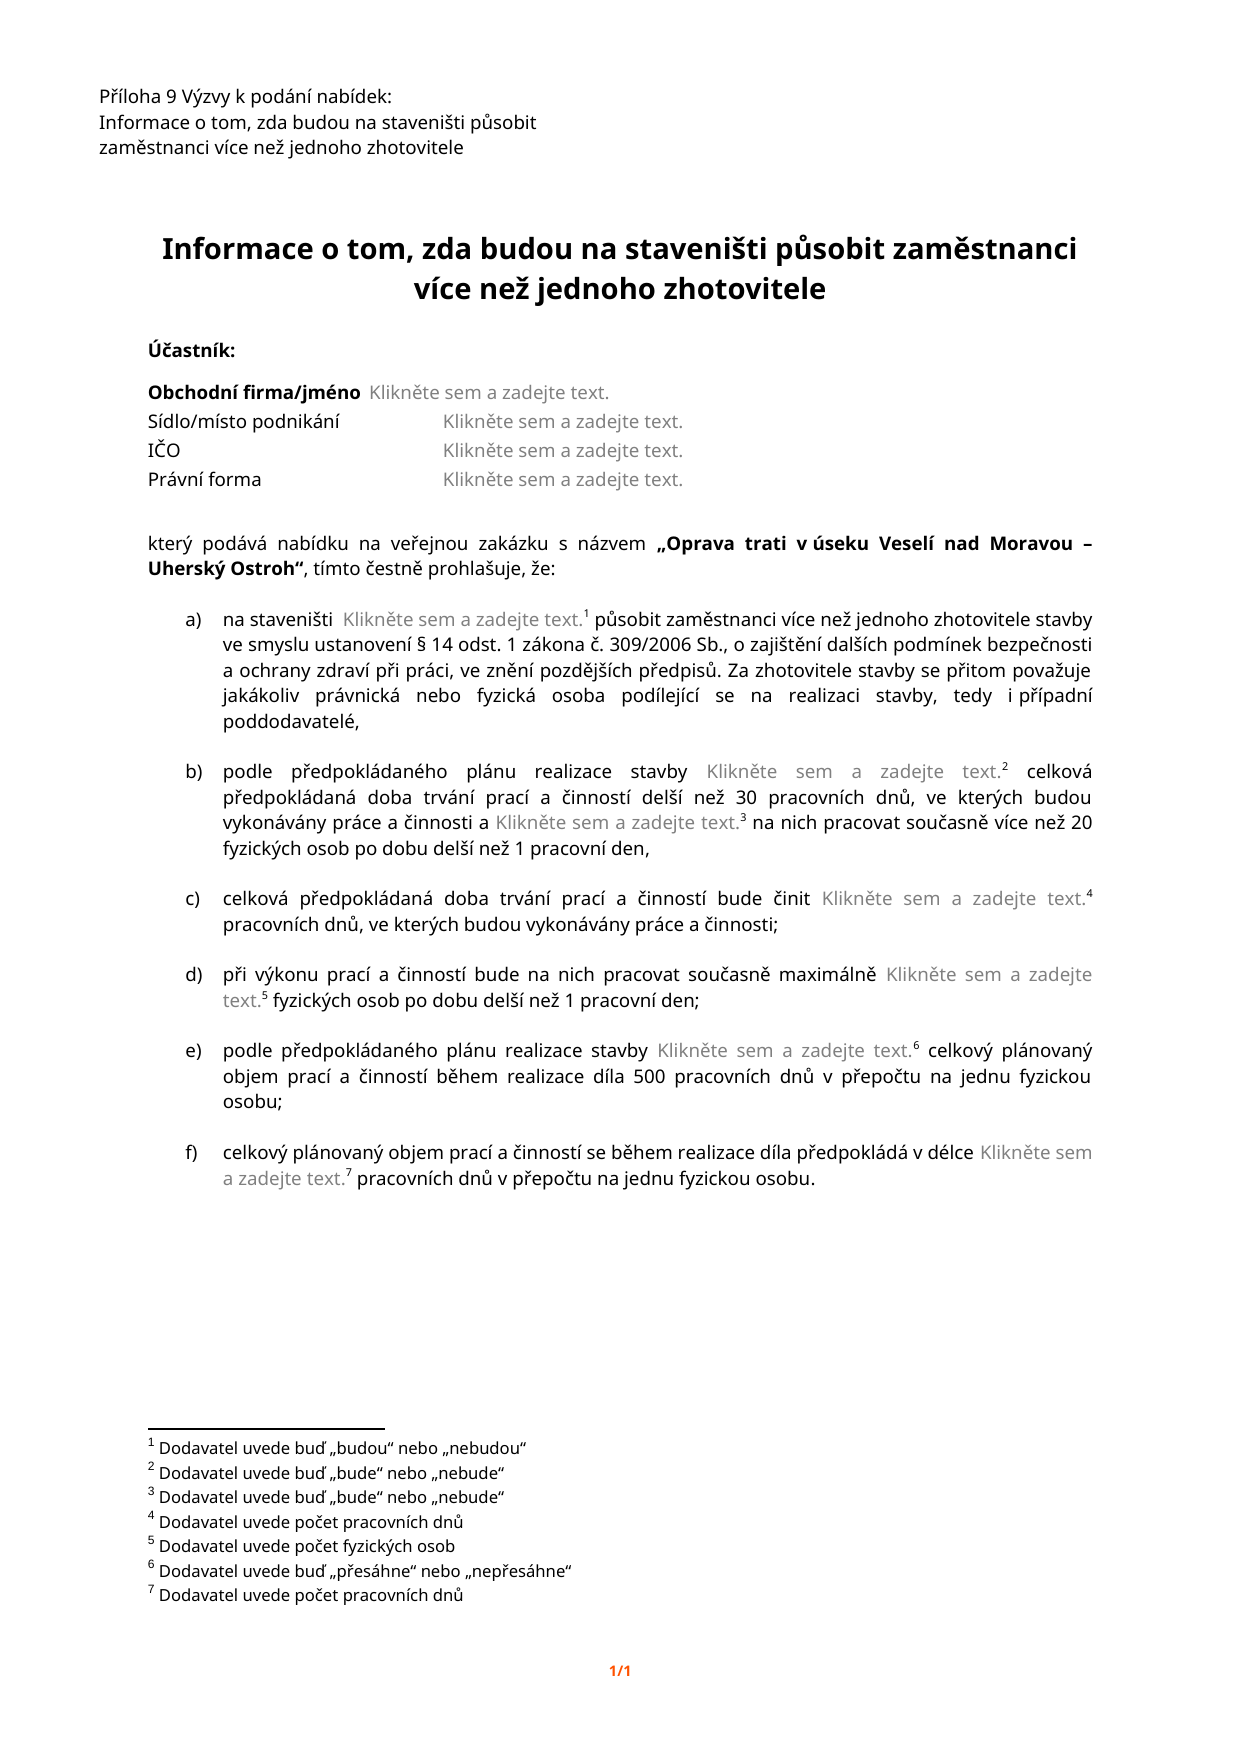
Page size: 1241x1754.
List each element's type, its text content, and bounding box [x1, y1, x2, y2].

text Právní forma [148, 463, 1093, 492]
text který podává nabídku na veřejnou zakázku s názvem „Oprava trati v úseku Veselí nad Moravou – Uherský Ostroh“, tímto čestně prohlašuje, že: [148, 530, 1093, 581]
title Informace o tom, zda budou na staveništi působit zaměstnanci více než jednoho zhotovitele [148, 228, 1093, 308]
text IČO [148, 434, 1093, 463]
list celková předpokládaná doba trvání prací a činností bude činit pracovních dnů, ve kterých budou vykonávány práce a činnosti; [185, 886, 1093, 937]
text Sídlo/místo podnikání [148, 405, 1093, 434]
list celkový plánovaný objem prací a činností se během realizace díla předpokládá v délce pracovních dnů v přepočtu na jednu fyzickou osobu. [185, 1139, 1093, 1190]
list podle předpokládaného plánu realizace stavby celkový plánovaný objem prací a činností během realizace díla 500 pracovních dnů v přepočtu na jednu fyzickou osobu; [185, 1038, 1093, 1114]
list na staveništi působit zaměstnanci více než jednoho zhotovitele stavby ve smyslu ustanovení § 14 odst. 1 zákona č. 309/2006 Sb., o zajištění dalších podmínek bezpečnosti a ochrany zdraví při práci, ve znění pozdějších předpisů. Za zhotovitele stavby se přitom považuje jakákoliv právnická nebo fyzická osoba podílející se na realizaci stavby, tedy i případní poddodavatelé, [185, 606, 1093, 734]
text Účastník: [148, 333, 1093, 364]
text Obchodní firma/jméno [148, 376, 1093, 405]
list při výkonu prací a činností bude na nich pracovat současně maximálně fyzických osob po dobu delší než 1 pracovní den; [185, 962, 1093, 1013]
list podle předpokládaného plánu realizace stavby celková předpokládaná doba trvání prací a činností delší než 30 pracovních dnů, ve kterých budou vykonávány práce a činnosti a na nich pracovat současně více než 20 fyzických osob po dobu delší než 1 pracovní den, [185, 759, 1093, 861]
